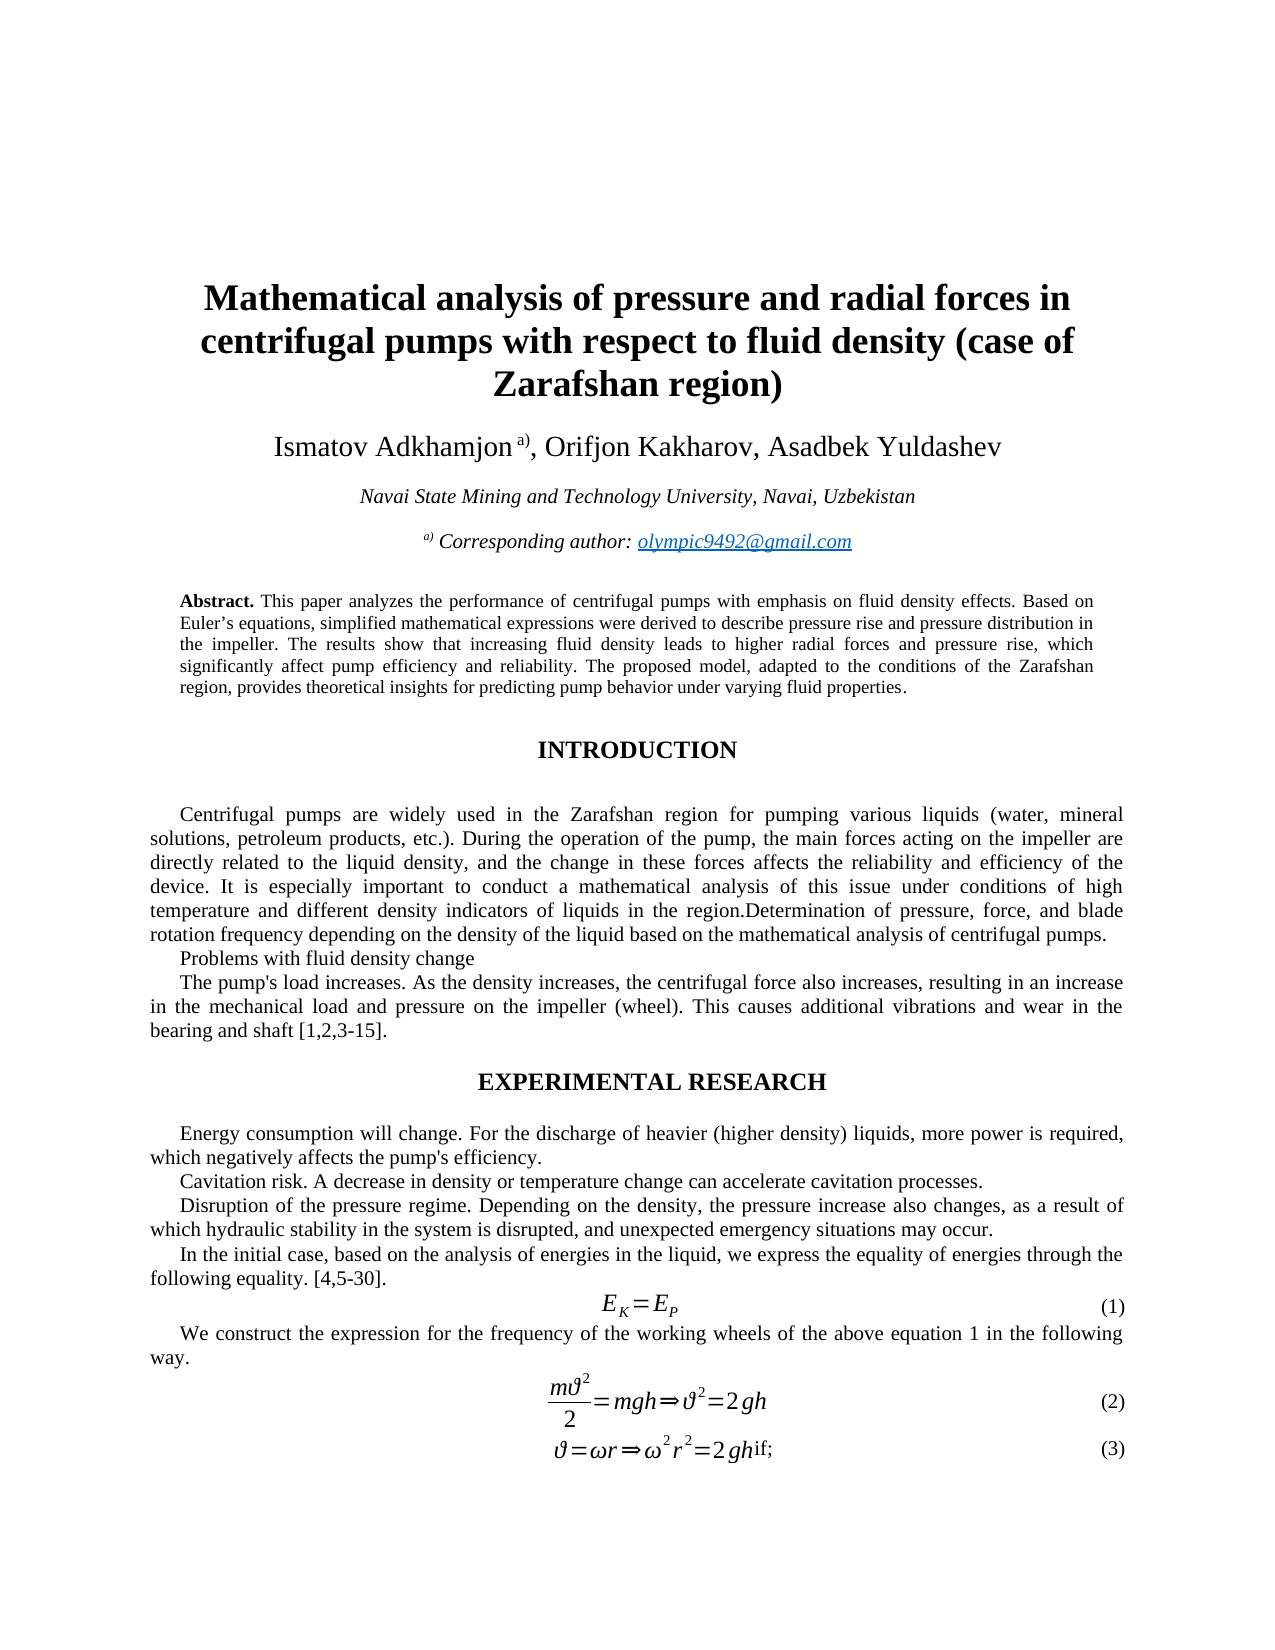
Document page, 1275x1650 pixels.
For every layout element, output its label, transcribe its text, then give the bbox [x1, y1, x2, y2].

text Energy consumption will change. For the discharge of heavier (higher density) liquids, more power is required, which negatively affects the pump's efficiency. [150, 1121, 1125, 1169]
text Abstract. This paper analyzes the performance of centrifugal pumps with emphasis on fluid density effects. Based on Euler’s equations, simplified mathematical expressions were derived to describe pressure rise and pressure distribution in the impeller. The results show that increasing fluid density leads to higher radial forces and pressure rise, which significantly affect pump efficiency and reliability. The proposed model, adapted to the conditions of the Zarafshan region, provides theoretical insights for predicting pump behavior under varying fluid properties. [179, 590, 1095, 698]
text Problems with fluid density change [150, 946, 1125, 970]
text if; (3) [150, 1432, 1125, 1463]
text Ismatov Adkhamjon a), Orifjon Kakharov, Asadbek Yuldashev [150, 429, 1125, 463]
text a) Corresponding author: olympic9492@gmail.com [150, 529, 1125, 553]
text Cavitation risk. A decrease in density or temperature change can accelerate cavitation processes. [150, 1169, 1125, 1193]
text Centrifugal pumps are widely used in the Zarafshan region for pumping various liquids (water, mineral solutions, petroleum products, etc.). During the operation of the pump, the main forces acting on the impeller are directly related to the liquid density, and the change in these forces affects the reliability and efficiency of the device. It is especially important to conduct a mathematical analysis of this issue under conditions of high temperature and different density indicators of liquids in the region.Determination of pressure, force, and blade rotation frequency depending on the density of the liquid based on the mathematical analysis of centrifugal pumps. [150, 802, 1125, 946]
text (1) [150, 1289, 1125, 1321]
list EXPERIMENTAL RESEARCH [150, 1067, 1125, 1096]
text In the initial case, based on the analysis of energies in the liquid, we express the equality of energies through the following equality. [4,5-30]. [150, 1241, 1125, 1289]
text The pump's load increases. As the density increases, the centrifugal force also increases, resulting in an increase in the mechanical load and pressure on the impeller (wheel). This causes additional vibrations and wear in the bearing and shaft [1,2,3-15]. [150, 970, 1125, 1042]
text (2) [150, 1369, 1125, 1432]
text INTRODUCTION [179, 736, 1095, 764]
text Disruption of the pressure regime. Depending on the density, the pressure increase also changes, as a result of which hydraulic stability in the system is disrupted, and unexpected emergency situations may occur. [150, 1193, 1125, 1241]
text We construct the expression for the frequency of the working wheels of the above equation 1 in the following way. [150, 1321, 1125, 1369]
text Mathematical analysis of pressure and radial forces in centrifugal pumps with respect to fluid density (case of Zarafshan region) [150, 275, 1125, 404]
text Navai State Mining and Technology University, Navai, Uzbekistan [150, 484, 1125, 508]
